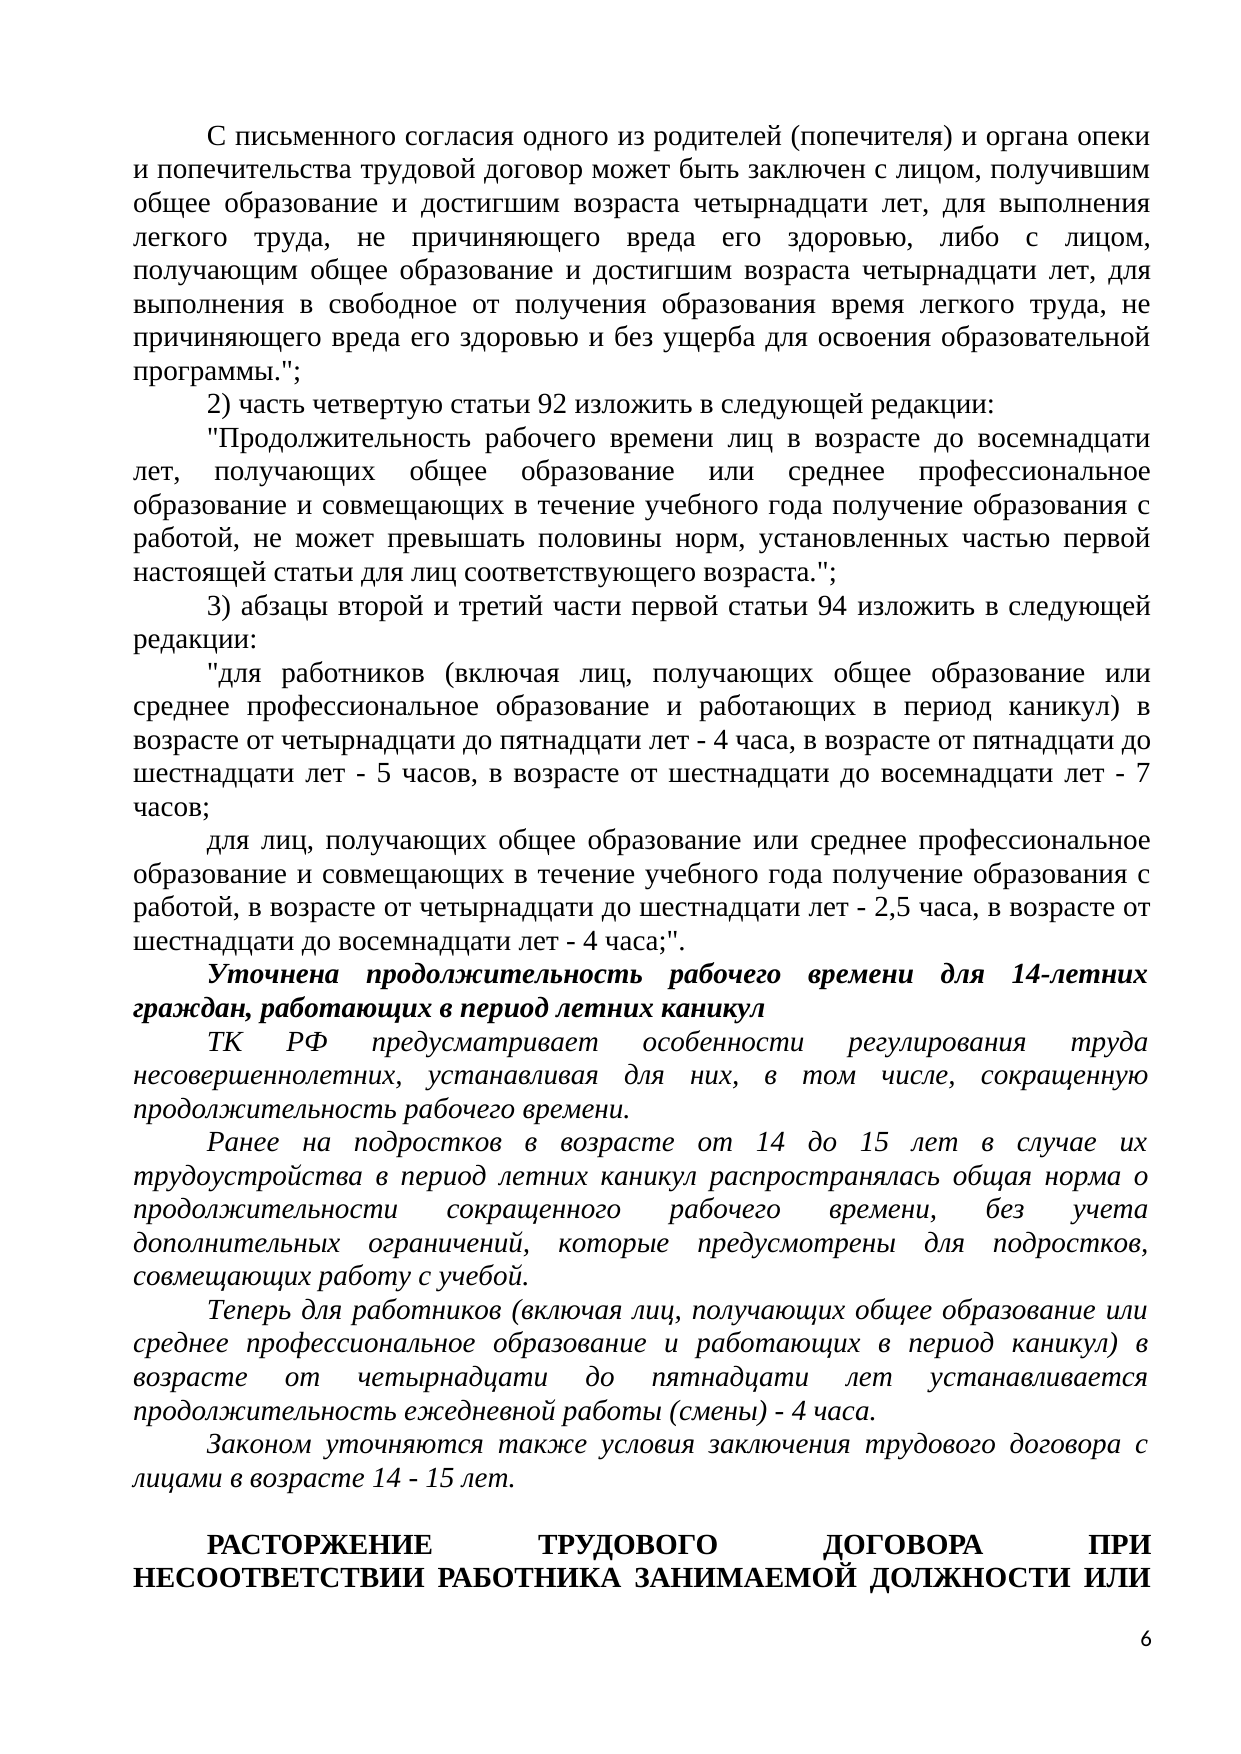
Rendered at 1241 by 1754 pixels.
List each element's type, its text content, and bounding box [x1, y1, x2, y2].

text "для работников (включая лиц, получающих общее образование или среднее профессиональное образование и работающих в период каникул) в возрасте от четырнадцати до пятнадцати лет - 4 часа, в возрасте от пятнадцати до шестнадцати лет - 5 часов, в возрасте от шестнадцати до восемнадцати лет - 7 часов; [133, 655, 1152, 822]
text Ранее на подростков в возрасте от 14 до 15 лет в случае их трудоустройства в период летних каникул распространялась общая норма о продолжительности сокращенного рабочего времени, без учета дополнительных ограничений, которые предусмотрены для подростков, совмещающих работу с учебой. [133, 1124, 1152, 1292]
text 2) часть четвертую статьи 92 изложить в следующей редакции: [133, 386, 1152, 420]
text 3) абзацы второй и третий части первой статьи 94 изложить в следующей редакции: [133, 588, 1152, 655]
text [133, 1527, 1152, 1594]
text ТК РФ предусматривает особенности регулирования труда несовершеннолетних, устанавливая для них, в том числе, сокращенную продолжительность рабочего времени. [133, 1024, 1152, 1124]
text С письменного согласия одного из родителей (попечителя) и органа опеки и попечительства трудовой договор может быть заключен с лицом, получившим общее образование и достигшим возраста четырнадцати лет, для выполнения легкого труда, не причиняющего вреда его здоровью, либо с лицом, получающим общее образование и достигшим возраста четырнадцати лет, для выполнения в свободное от получения образования время легкого труда, не причиняющего вреда его здоровью и без ущерба для освоения образовательной программы."; [133, 118, 1152, 386]
text Теперь для работников (включая лиц, получающих общее образование или среднее профессиональное образование и работающих в период каникул) в возрасте от четырнадцати до пятнадцати лет устанавливается продолжительность ежедневной работы (смены) - 4 часа. [133, 1292, 1152, 1426]
text "Продолжительность рабочего времени лиц в возрасте до восемнадцати лет, получающих общее образование или среднее профессиональное образование и совмещающих в течение учебного года получение образования с работой, не может превышать половины норм, установленных частью первой настоящей статьи для лиц соответствующего возраста."; [133, 420, 1152, 588]
text Законом уточняются также условия заключения трудового договора с лицами в возрасте 14 - 15 лет. [133, 1426, 1152, 1493]
text Уточнена продолжительность рабочего времени для 14-летних граждан, работающих в период летних каникул [133, 957, 1152, 1024]
text для лиц, получающих общее образование или среднее профессиональное образование и совмещающих в течение учебного года получение образования с работой, в возрасте от четырнадцати до шестнадцати лет - 2,5 часа, в возрасте от шестнадцати до восемнадцати лет - 4 часа;". [133, 822, 1152, 957]
